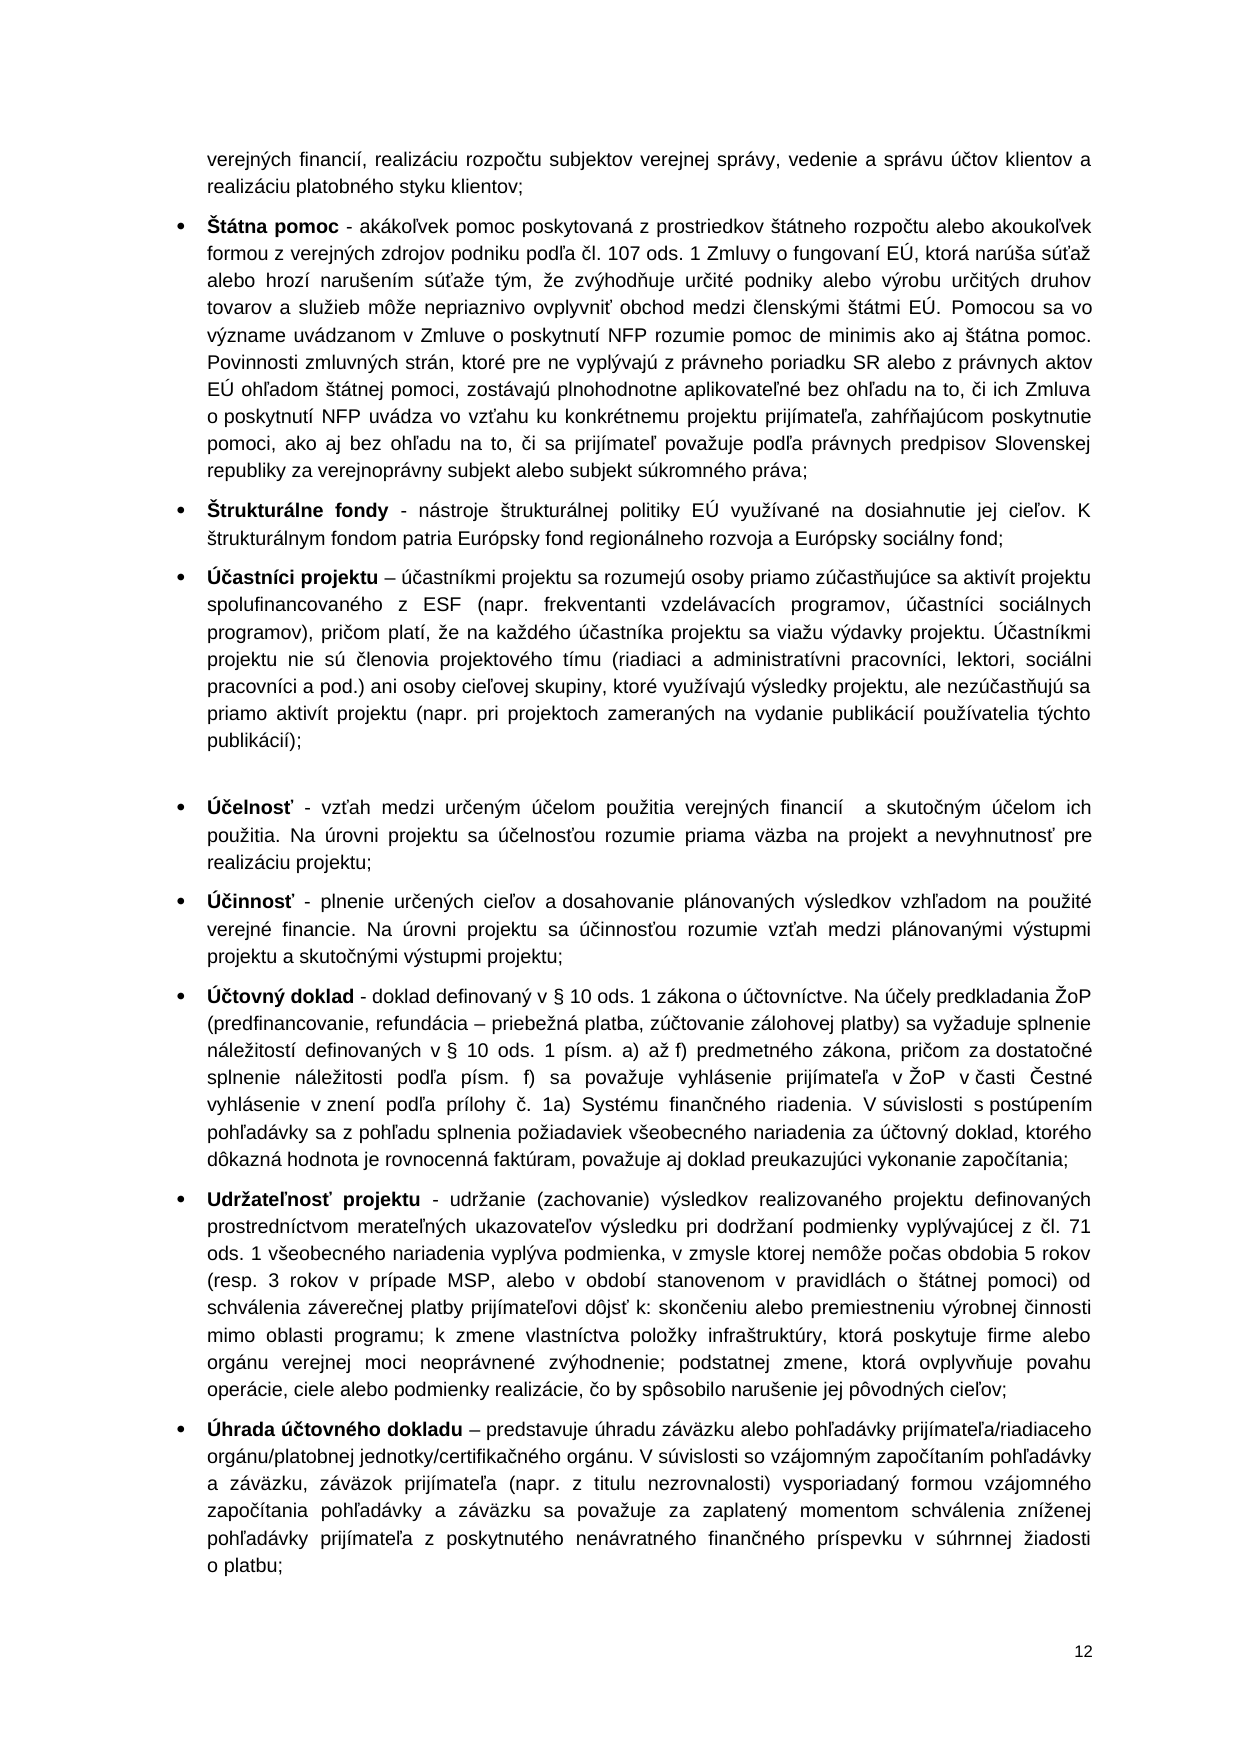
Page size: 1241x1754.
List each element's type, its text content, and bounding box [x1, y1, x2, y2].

text Štátna pomoc - akákoľvek pomoc poskytovaná z prostriedkov štátneho rozpočtu alebo akoukoľvek formou z verejných zdrojov podniku podľa čl. 107 ods. 1 Zmluvy o fungovaní EÚ, ktorá narúša súťaž alebo hrozí narušením súťaže tým, že zvýhodňuje určité podniky alebo výrobu určitých druhov tovarov a služieb môže nepriaznivo ovplyvniť obchod medzi členskými štátmi EÚ. Pomocou sa vo význame uvádzanom v Zmluve o poskytnutí NFP rozumie pomoc de minimis ako aj štátna pomoc. Povinnosti zmluvných strán, ktoré pre ne vyplývajú z právneho poriadku SR alebo z právnych aktov EÚ ohľadom štátnej pomoci, zostávajú plnohodnotne aplikovateľné bez ohľadu na to, či ich Zmluva o poskytnutí NFP uvádza vo vzťahu ku konkrétnemu projektu prijímateľa, zahŕňajúcom poskytnutie pomoci, ako aj bez ohľadu na to, či sa prijímateľ považuje podľa právnych predpisov Slovenskej republiky za verejnoprávny subjekt alebo subjekt súkromného práva; [177, 214, 1092, 482]
text Udržateľnosť projektu - udržanie (zachovanie) výsledkov realizovaného projektu definovaných prostredníctvom merateľných ukazovateľov výsledku pri dodržaní podmienky vyplývajúcej z čl. 71 ods. 1 všeobecného nariadenia vyplýva podmienka, v zmysle ktorej nemôže počas obdobia 5 rokov (resp. 3 rokov v prípade MSP, alebo v období stanovenom v pravidlách o štátnej pomoci) od schválenia záverečnej platby prijímateľovi dôjsť k: skončeniu alebo premiestneniu výrobnej činnosti mimo oblasti programu; k zmene vlastníctva položky infraštruktúry, ktorá poskytuje firme alebo orgánu verejnej moci neoprávnené zvýhodnenie; podstatnej zmene, ktorá ovplyvňuje povahu operácie, ciele alebo podmienky realizácie, čo by spôsobilo narušenie jej pôvodných cieľov; [177, 1187, 1092, 1401]
list Účelnosť - vzťah medzi určeným účelom použitia verejných financií a skutočným účelom ich použitia. Na úrovni projektu sa účelnosťou rozumie priama väzba na projekt a nevyhnutnosť pre realizáciu projektu; [177, 796, 1092, 873]
text Úhrada účtovného dokladu – predstavuje úhradu záväzku alebo pohľadávky prijímateľa/riadiaceho orgánu/platobnej jednotky/certifikačného orgánu. V súvislosti so vzájomným započítaním pohľadávky a záväzku, záväzok prijímateľa (napr. z titulu nezrovnalosti) vysporiadaný formou vzájomného započítania pohľadávky a záväzku sa považuje za zaplatený momentom schválenia zníženej pohľadávky prijímateľa z poskytnutého nenávratného finančného príspevku v súhrnnej žiadosti o platbu; [177, 1417, 1092, 1576]
text Účastníci projektu – účastníkmi projektu sa rozumejú osoby priamo zúčastňujúce sa aktivít projektu spolufinancovaného z ESF (napr. frekventanti vzdelávacích programov, účastníci sociálnych programov), pričom platí, že na každého účastníka projektu sa viažu výdavky projektu. Účastníkmi projektu nie sú členovia projektového tímu (riadiaci a administratívni pracovníci, lektori, sociálni pracovníci a pod.) ani osoby cieľovej skupiny, ktoré využívajú výsledky projektu, ale nezúčastňujú sa priamo aktivít projektu (napr. pri projektoch zameraných na vydanie publikácií používatelia týchto publikácií); [177, 566, 1092, 779]
text Štrukturálne fondy - nástroje štrukturálnej politiky EÚ využívané na dosiahnutie jej cieľov. K štrukturálnym fondom patria Európsky fond regionálneho rozvoja a Európsky sociálny fond; [177, 499, 1092, 549]
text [177, 148, 1092, 198]
list Účinnosť - plnenie určených cieľov a dosahovanie plánovaných výsledkov vzhľadom na použité verejné financie. Na úrovni projektu sa účinnosťou rozumie vzťah medzi plánovanými výstupmi projektu a skutočnými výstupmi projektu; [177, 890, 1092, 967]
list Účtovný doklad - doklad definovaný v § 10 ods. 1 zákona o účtovníctve. Na účely predkladania ŽoP (predfinancovanie, refundácia – priebežná platba, zúčtovanie zálohovej platby) sa vyžaduje splnenie náležitostí definovaných v § 10 ods. 1 písm. a) až f) predmetného zákona, pričom za dostatočné splnenie náležitosti podľa písm. f) sa považuje vyhlásenie prijímateľa v ŽoP v časti Čestné vyhlásenie v znení podľa prílohy č. 1a) Systému finančného riadenia. V súvislosti s postúpením pohľadávky sa z pohľadu splnenia požiadaviek všeobecného nariadenia za účtovný doklad, ktorého dôkazná hodnota je rovnocenná faktúram, považuje aj doklad preukazujúci vykonanie započítania; [177, 984, 1092, 1170]
